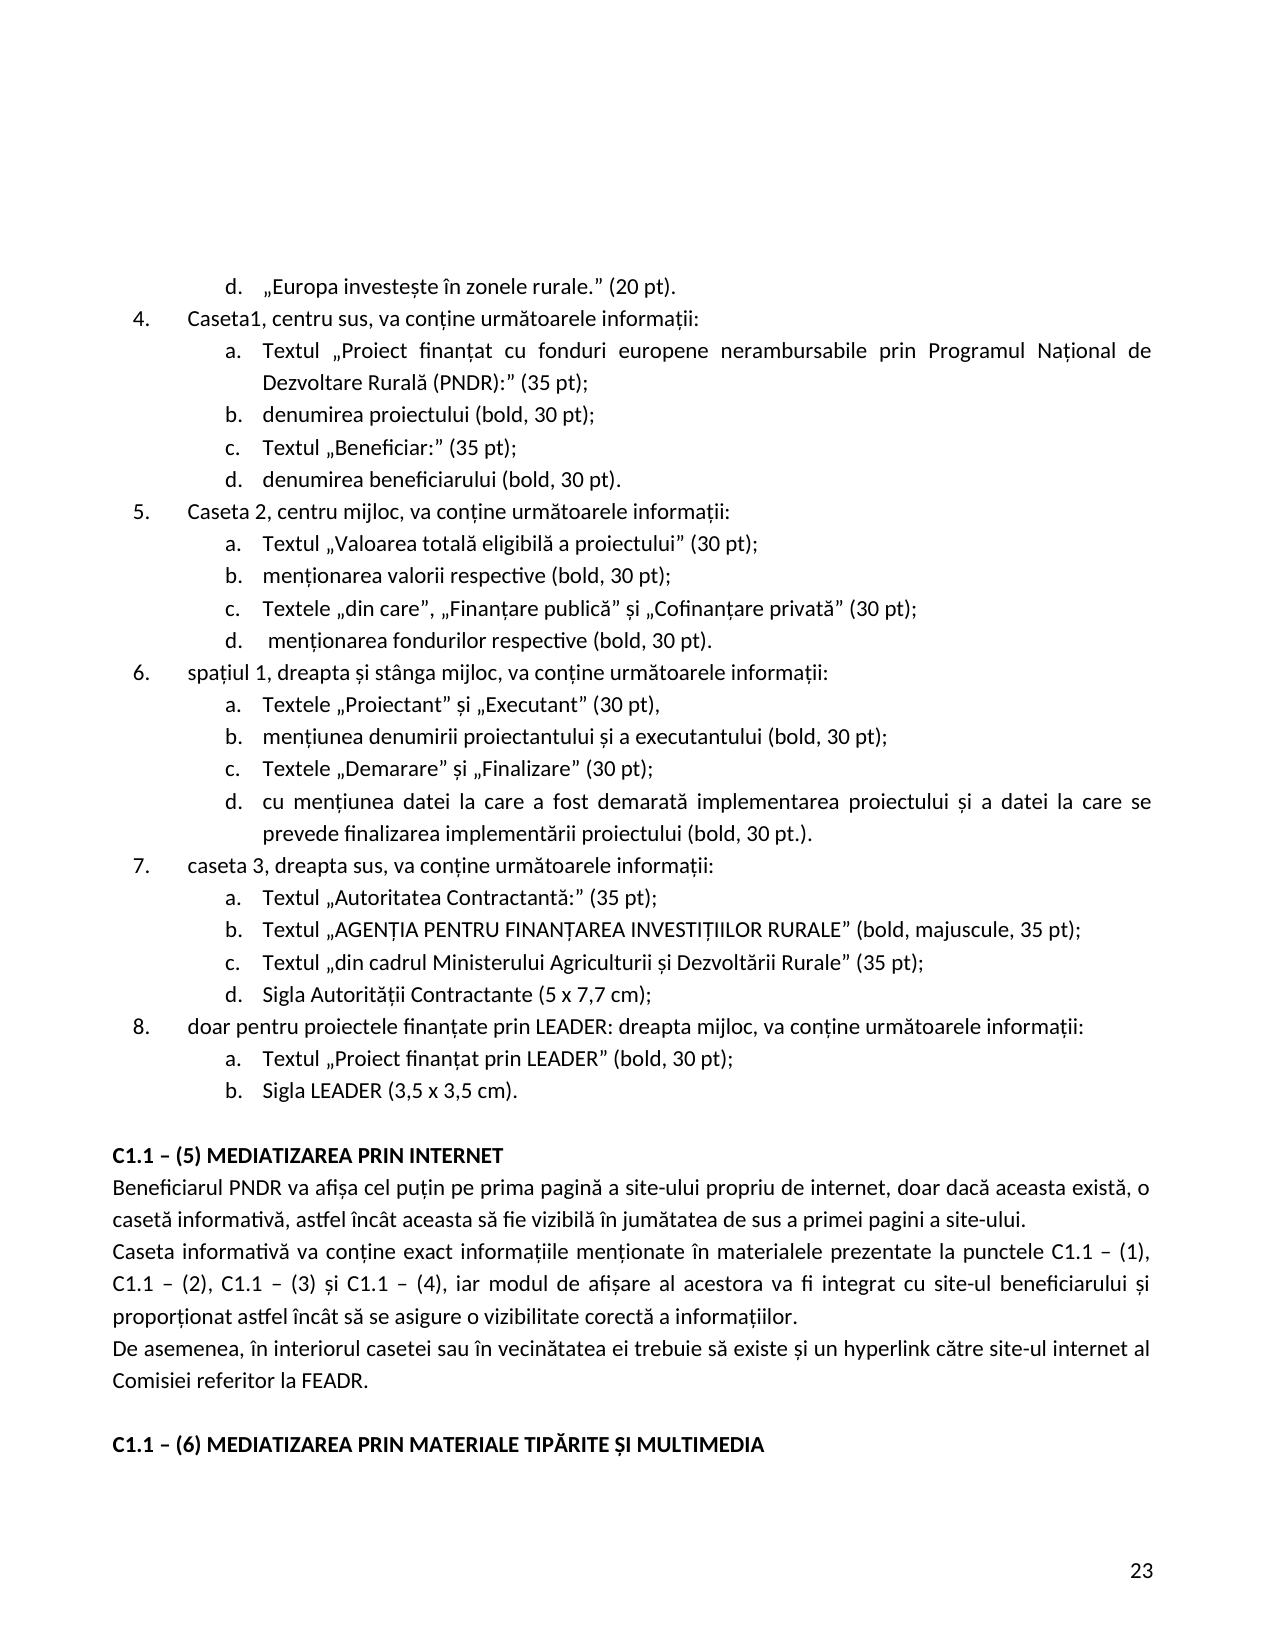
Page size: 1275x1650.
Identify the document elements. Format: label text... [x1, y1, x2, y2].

list Textul „AGENȚIA PENTRU FINANȚAREA INVESTIȚIILOR RURALE” (bold, majuscule, 35 pt); [225, 916, 1153, 943]
text De asemenea, în interiorul casetei sau în vecinătatea ei trebuie să existe și un hyperlink către site-ul internet al Comisiei referitor la FEADR. [112, 1334, 1153, 1394]
list Textul „Beneficiar:” (35 pt); [225, 433, 1153, 461]
list Textele „Demarare” și „Finalizare” (30 pt); [225, 754, 1153, 783]
text Caseta informativă va conține exact informațiile menționate în materialele prezentate la punctele C1.1 – (1), C1.1 – (2), C1.1 – (3) și C1.1 – (4), iar modul de afișare al acestora va fi integrat cu site-ul beneficiarului și proporționat astfel încât să se asigure o vizibilitate corectă a informațiilor. [112, 1237, 1153, 1330]
list Sigla LEADER (3,5 x 3,5 cm). [225, 1076, 1153, 1104]
list Textul „Autoritatea Contractantă:” (35 pt); [225, 883, 1153, 911]
list menționarea valorii respective (bold, 30 pt); [225, 561, 1153, 589]
text Beneficiarul PNDR va afișa cel puțin pe prima pagină a site-ului propriu de internet, doar dacă aceasta există, o casetă informativă, astfel încât aceasta să fie vizibilă în jumătatea de sus a primei pagini a site-ului. [112, 1173, 1153, 1233]
list Textele „Proiectant” și „Executant” (30 pt), [225, 690, 1153, 718]
list cu mențiunea datei la care a fost demarată implementarea proiectului și a datei la care se prevede finalizarea implementării proiectului (bold, 30 pt.). [225, 787, 1153, 847]
list Caseta 2, centru mijloc, va conține următoarele informații: [150, 497, 1153, 525]
list Textele „din care”, „Finanțare publică” și „Cofinanțare privată” (30 pt); [225, 594, 1153, 622]
list „Europa investește în zonele rurale.” (20 pt). [225, 272, 1153, 300]
list mențiunea denumirii proiectantului și a executantului (bold, 30 pt); [225, 722, 1153, 750]
list Sigla Autorității Contractante (5 x 7,7 cm); [225, 980, 1153, 1008]
list caseta 3, dreapta sus, va conține următoarele informații: [150, 851, 1153, 879]
text C1.1 – (5) MEDIATIZAREA PRIN INTERNET [112, 1141, 1153, 1169]
list denumirea beneficiarului (bold, 30 pt). [225, 465, 1153, 493]
text C1.1 – (6) MEDIATIZAREA PRIN MATERIALE TIPĂRITE ȘI MULTIMEDIA [112, 1431, 1153, 1458]
list Caseta1, centru sus, va conține următoarele informații: [150, 304, 1153, 332]
list Textul „din cadrul Ministerului Agriculturii și Dezvoltării Rurale” (35 pt); [225, 948, 1153, 976]
list doar pentru proiectele finanțate prin LEADER: dreapta mijloc, va conține următoarele informații: [150, 1012, 1153, 1040]
list menționarea fondurilor respective (bold, 30 pt). [225, 626, 1153, 654]
list Textul „Proiect finanțat cu fonduri europene nerambursabile prin Programul Național de Dezvoltare Rurală (PNDR):” (35 pt); [225, 336, 1153, 396]
list Textul „Valoarea totală eligibilă a proiectului” (30 pt); [225, 529, 1153, 557]
list spațiul 1, dreapta și stânga mijloc, va conține următoarele informații: [150, 658, 1153, 686]
list denumirea proiectului (bold, 30 pt); [225, 401, 1153, 428]
list Textul „Proiect finanțat prin LEADER” (bold, 30 pt); [225, 1044, 1153, 1072]
